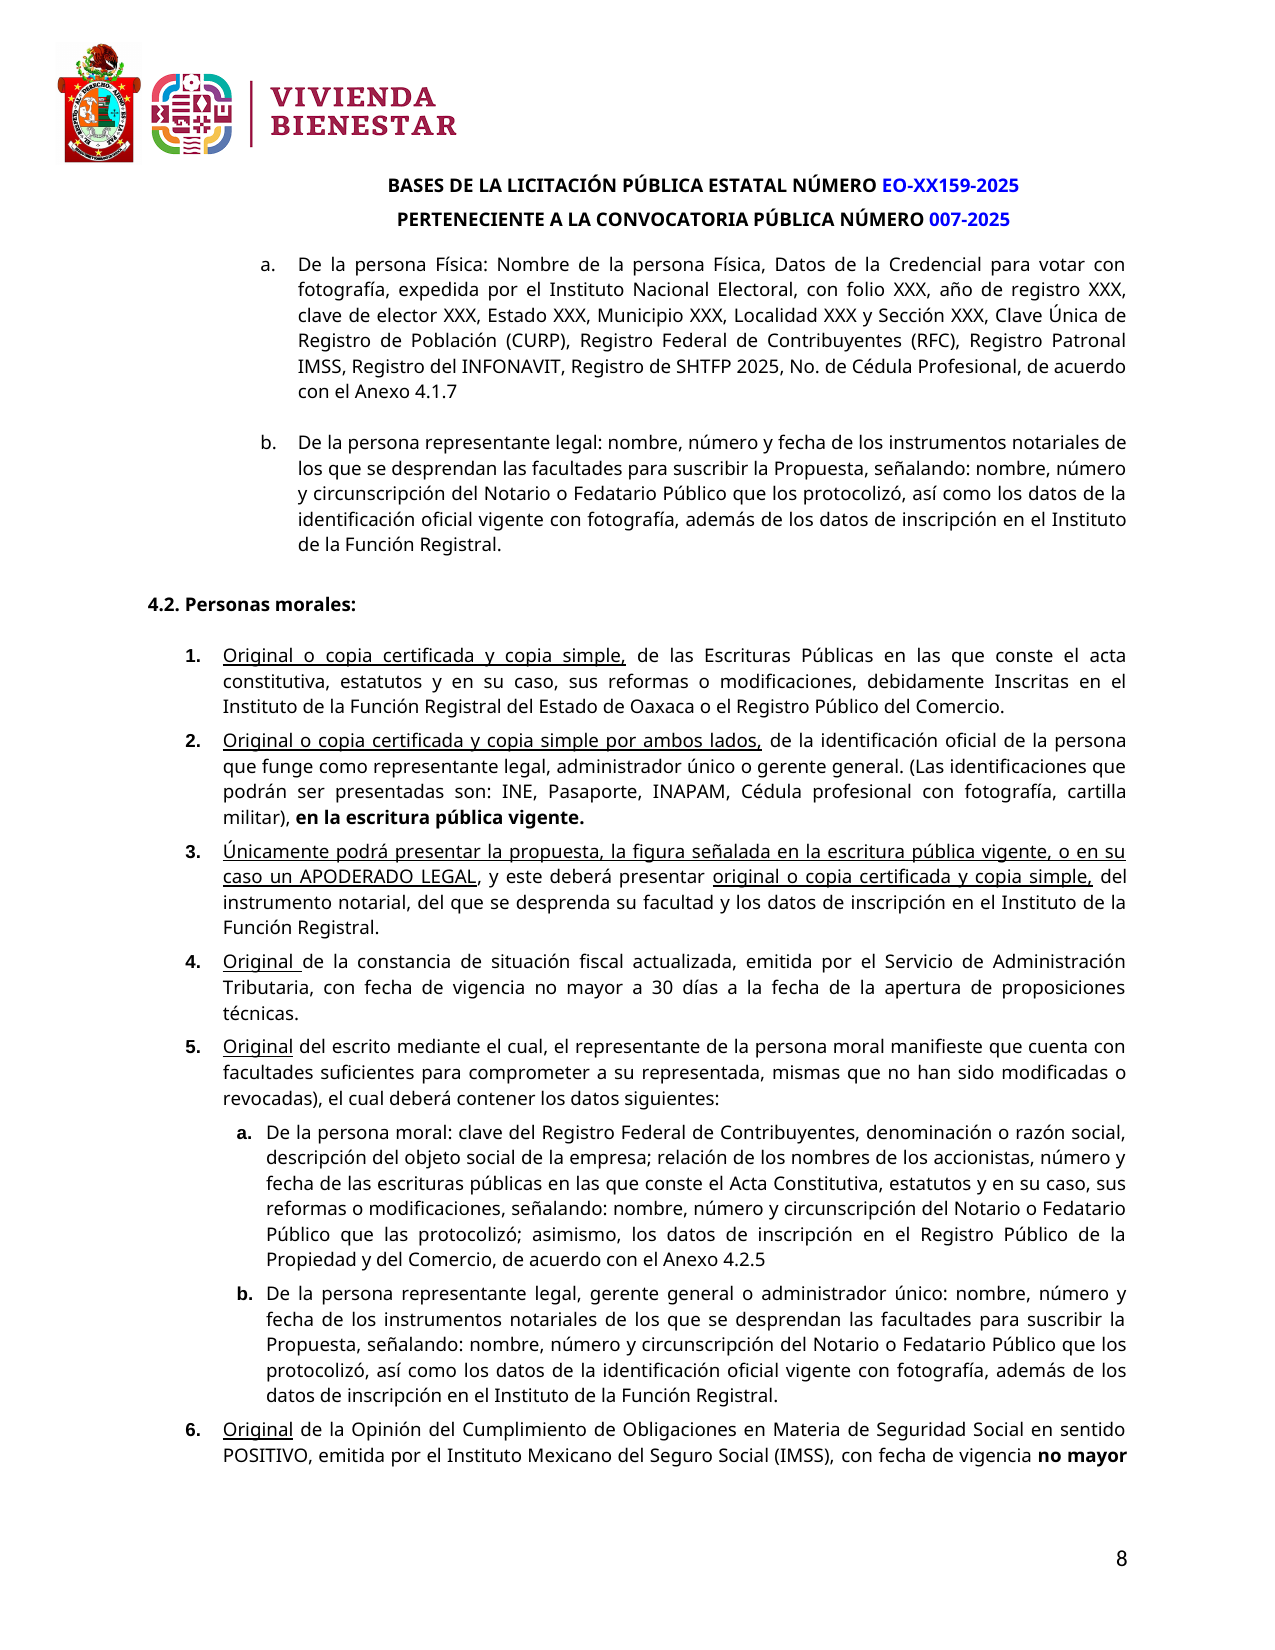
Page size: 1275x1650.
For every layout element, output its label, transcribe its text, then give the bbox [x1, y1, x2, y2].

list Original del escrito mediante el cual, el representante de la persona moral manifieste que cuenta con facultades suficientes para comprometer a su representada, mismas que no han sido modificadas o revocadas), el cual deberá contener los datos siguientes: [185, 1034, 1127, 1110]
list De la persona Física: Nombre de la persona Física, Datos de la Credencial para votar con fotografía, expedida por el Instituto Nacional Electoral, con folio XXX, año de registro XXX, clave de elector XXX, Estado XXX, Municipio XXX, Localidad XXX y Sección XXX, Clave Única de Registro de Población (CURP), Registro Federal de Contribuyentes (RFC), Registro Patronal IMSS, Registro del INFONAVIT, Registro de SHTFP 2025, No. de Cédula Profesional, de acuerdo con el Anexo 4.1.7 [260, 251, 1127, 404]
list Original o copia certificada y copia simple, de las Escrituras Públicas en las que conste el acta constitutiva, estatutos y en su caso, sus reformas o modificaciones, debidamente Inscritas en el Instituto de la Función Registral del Estado de Oaxaca o el Registro Público del Comercio. [185, 642, 1127, 719]
list De la persona moral: clave del Registro Federal de Contribuyentes, denominación o razón social, descripción del objeto social de la empresa; relación de los nombres de los accionistas, número y fecha de las escrituras públicas en las que conste el Acta Constitutiva, estatutos y en su caso, sus reformas o modificaciones, señalando: nombre, número y circunscripción del Notario o Fedatario Público que las protocolizó; asimismo, los datos de inscripción en el Registro Público de la Propiedad y del Comercio, de acuerdo con el Anexo 4.2.5 [236, 1119, 1127, 1272]
text 4.2. Personas morales: [148, 591, 1127, 617]
list Únicamente podrá presentar la propuesta, la figura señalada en la escritura pública vigente, o en su caso un APODERADO LEGAL, y este deberá presentar original o copia certificada y copia simple, del instrumento notarial, del que se desprenda su facultad y los datos de inscripción en el Instituto de la Función Registral. [185, 838, 1127, 940]
picture [147, 66, 473, 163]
list Original o copia certificada y copia simple por ambos lados, de la identificación oficial de la persona que funge como representante legal, administrador único o gerente general. (Las identificaciones que podrán ser presentadas son: INE, Pasaporte, INAPAM, Cédula profesional con fotografía, cartilla militar), en la escritura pública vigente. [185, 727, 1127, 829]
list Original de la constancia de situación fiscal actualizada, emitida por el Servicio de Administración Tributaria, con fecha de vigencia no mayor a 30 días a la fecha de la apertura de proposiciones técnicas. [185, 949, 1127, 1025]
list De la persona representante legal, gerente general o administrador único: nombre, número y fecha de los instrumentos notariales de los que se desprendan las facultades para suscribir la Propuesta, señalando: nombre, número y circunscripción del Notario o Fedatario Público que los protocolizó, así como los datos de la identificación oficial vigente con fotografía, además de los datos de inscripción en el Instituto de la Función Registral. [236, 1281, 1127, 1408]
picture [55, 42, 143, 165]
list De la persona representante legal: nombre, número y fecha de los instrumentos notariales de los que se desprendan las facultades para suscribir la Propuesta, señalando: nombre, número y circunscripción del Notario o Fedatario Público que los protocolizó, así como los datos de la identificación oficial vigente con fotografía, además de los datos de inscripción en el Instituto de la Función Registral. [260, 430, 1127, 557]
